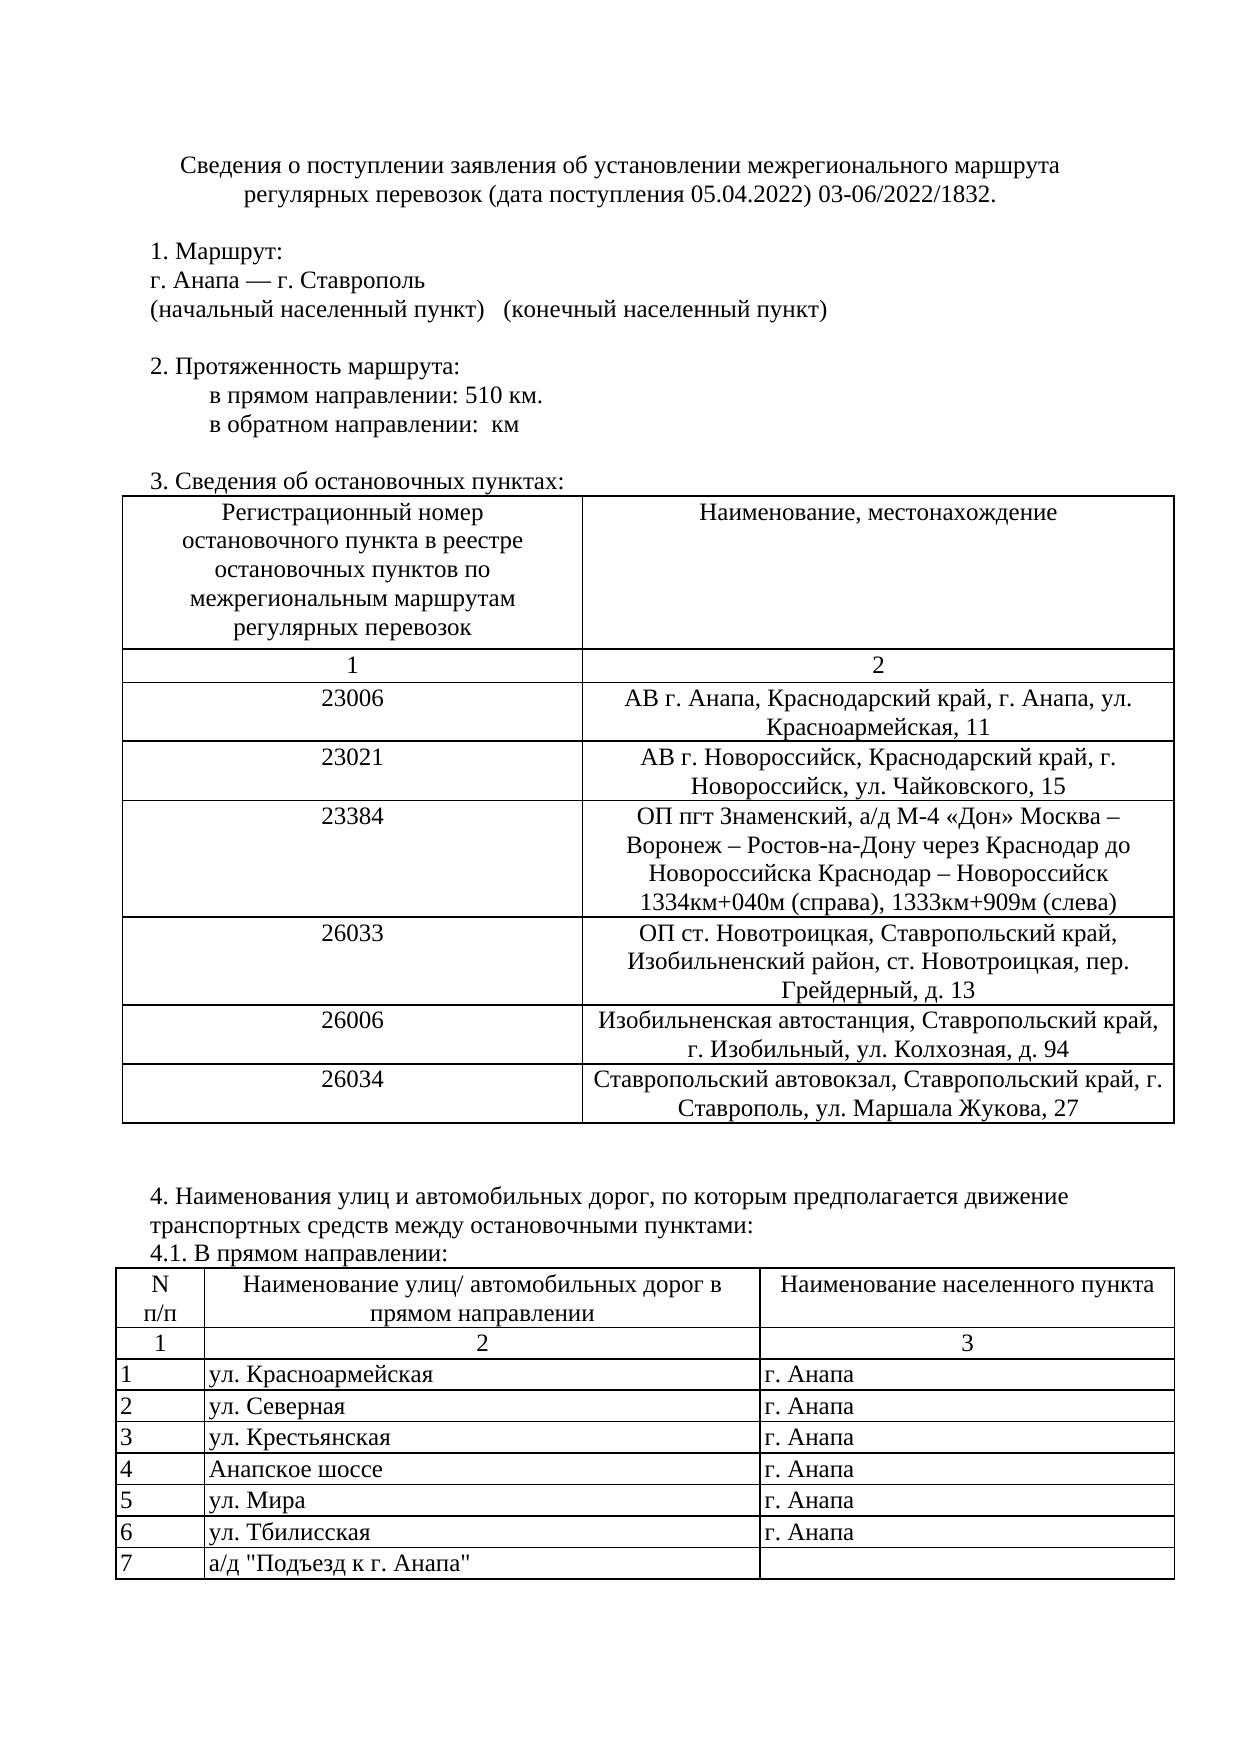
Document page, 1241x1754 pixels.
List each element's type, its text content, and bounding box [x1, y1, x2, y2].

table_cell ул. Тбилисская [205, 1517, 759, 1547]
text 4. Наименования улиц и автомобильных дорог, по которым предполагается движение транспортных средств между остановочными пунктами: [150, 1181, 1090, 1238]
table_cell 26034 [123, 1065, 582, 1122]
table_cell ул. Крестьянская [205, 1422, 759, 1452]
text г. Анапа — г. Ставрополь [150, 265, 1090, 294]
table_cell г. Анапа [761, 1422, 1174, 1452]
table_header Регистрационный номер остановочного пункта в реестре остановочных пунктов по межрегиональным маршрутам регулярных перевозок [123, 497, 582, 648]
table_cell 23384 [123, 801, 582, 916]
table_cell 23021 [123, 742, 582, 799]
table_cell а/д "Подъезд к г. Анапа" [205, 1548, 759, 1578]
table_cell г. Анапа [761, 1485, 1174, 1515]
table_cell 5 [117, 1485, 204, 1515]
table_header Наименование, местонахождение [583, 497, 1173, 648]
table_cell 2 [117, 1391, 204, 1421]
table_cell ОП пгт Знаменский, а/д М-4 «Дон» Москва – Воронеж – Ростов-на-Дону через Краснодар до Новороссийска Краснодар – Новороссийск 1334км+040м (справа), 1333км+909м (слева) [583, 801, 1173, 916]
table_cell ОП ст. Новотроицкая, Ставропольский край, Изобильненский район, ст. Новотроицкая, пер. Грейдерный, д. 13 [583, 918, 1173, 1004]
table_cell ул. Красноармейская [205, 1360, 759, 1389]
table_header N п/п [117, 1269, 204, 1326]
text 2. Протяженность маршрута: [150, 351, 1090, 380]
table_cell г. Анапа [761, 1391, 1174, 1421]
table_cell 2 [205, 1328, 759, 1358]
table_cell г. Анапа [761, 1454, 1174, 1484]
table_cell 6 [117, 1517, 204, 1547]
table_cell 2 [583, 650, 1173, 681]
text (начальный населенный пункт) (конечный населенный пункт) [150, 294, 1090, 322]
text 4.1. В прямом направлении: [150, 1238, 1090, 1267]
table_cell 3 [117, 1422, 204, 1452]
text в прямом направлении: 510 км. [150, 380, 1090, 409]
table_cell 7 [117, 1548, 204, 1578]
table_cell 26006 [123, 1006, 582, 1063]
table_cell Анапское шоссе [205, 1454, 759, 1484]
table_header Наименование населенного пункта [761, 1269, 1174, 1326]
table_cell 3 [761, 1328, 1174, 1358]
text Сведения о поступлении заявления об установлении межрегионального маршрута регулярных перевозок (дата поступления 05.04.2022) 03-06/2022/1832. [150, 150, 1090, 207]
table_cell 4 [117, 1454, 204, 1484]
table_cell г. Анапа [761, 1517, 1174, 1547]
text 1. Маршрут: [150, 236, 1090, 265]
table_cell АВ г. Анапа, Краснодарский край, г. Анапа, ул. Красноармейская, 11 [583, 683, 1173, 740]
table_cell г. Анапа [761, 1360, 1174, 1389]
table_header Наименование улиц/ автомобильных дорог в прямом направлении [205, 1269, 759, 1326]
table_cell Изобильненская автостанция, Ставропольский край, г. Изобильный, ул. Колхозная, д. 94 [583, 1006, 1173, 1063]
text 3. Сведения об остановочных пунктах: [150, 466, 1090, 495]
table_cell 23006 [123, 683, 582, 740]
table_cell 1 [117, 1360, 204, 1389]
text в обратном направлении: км [150, 409, 1090, 437]
table_cell 26033 [123, 918, 582, 1004]
table_cell Ставропольский автовокзал, Ставропольский край, г. Ставрополь, ул. Маршала Жукова, 27 [583, 1065, 1173, 1122]
table_cell [761, 1548, 1174, 1578]
table_cell 1 [123, 650, 582, 681]
table_cell 1 [117, 1328, 204, 1358]
table_cell ул. Мира [205, 1485, 759, 1515]
table_cell АВ г. Новороссийск, Краснодарский край, г. Новороссийск, ул. Чайковского, 15 [583, 742, 1173, 799]
table_cell ул. Северная [205, 1391, 759, 1421]
